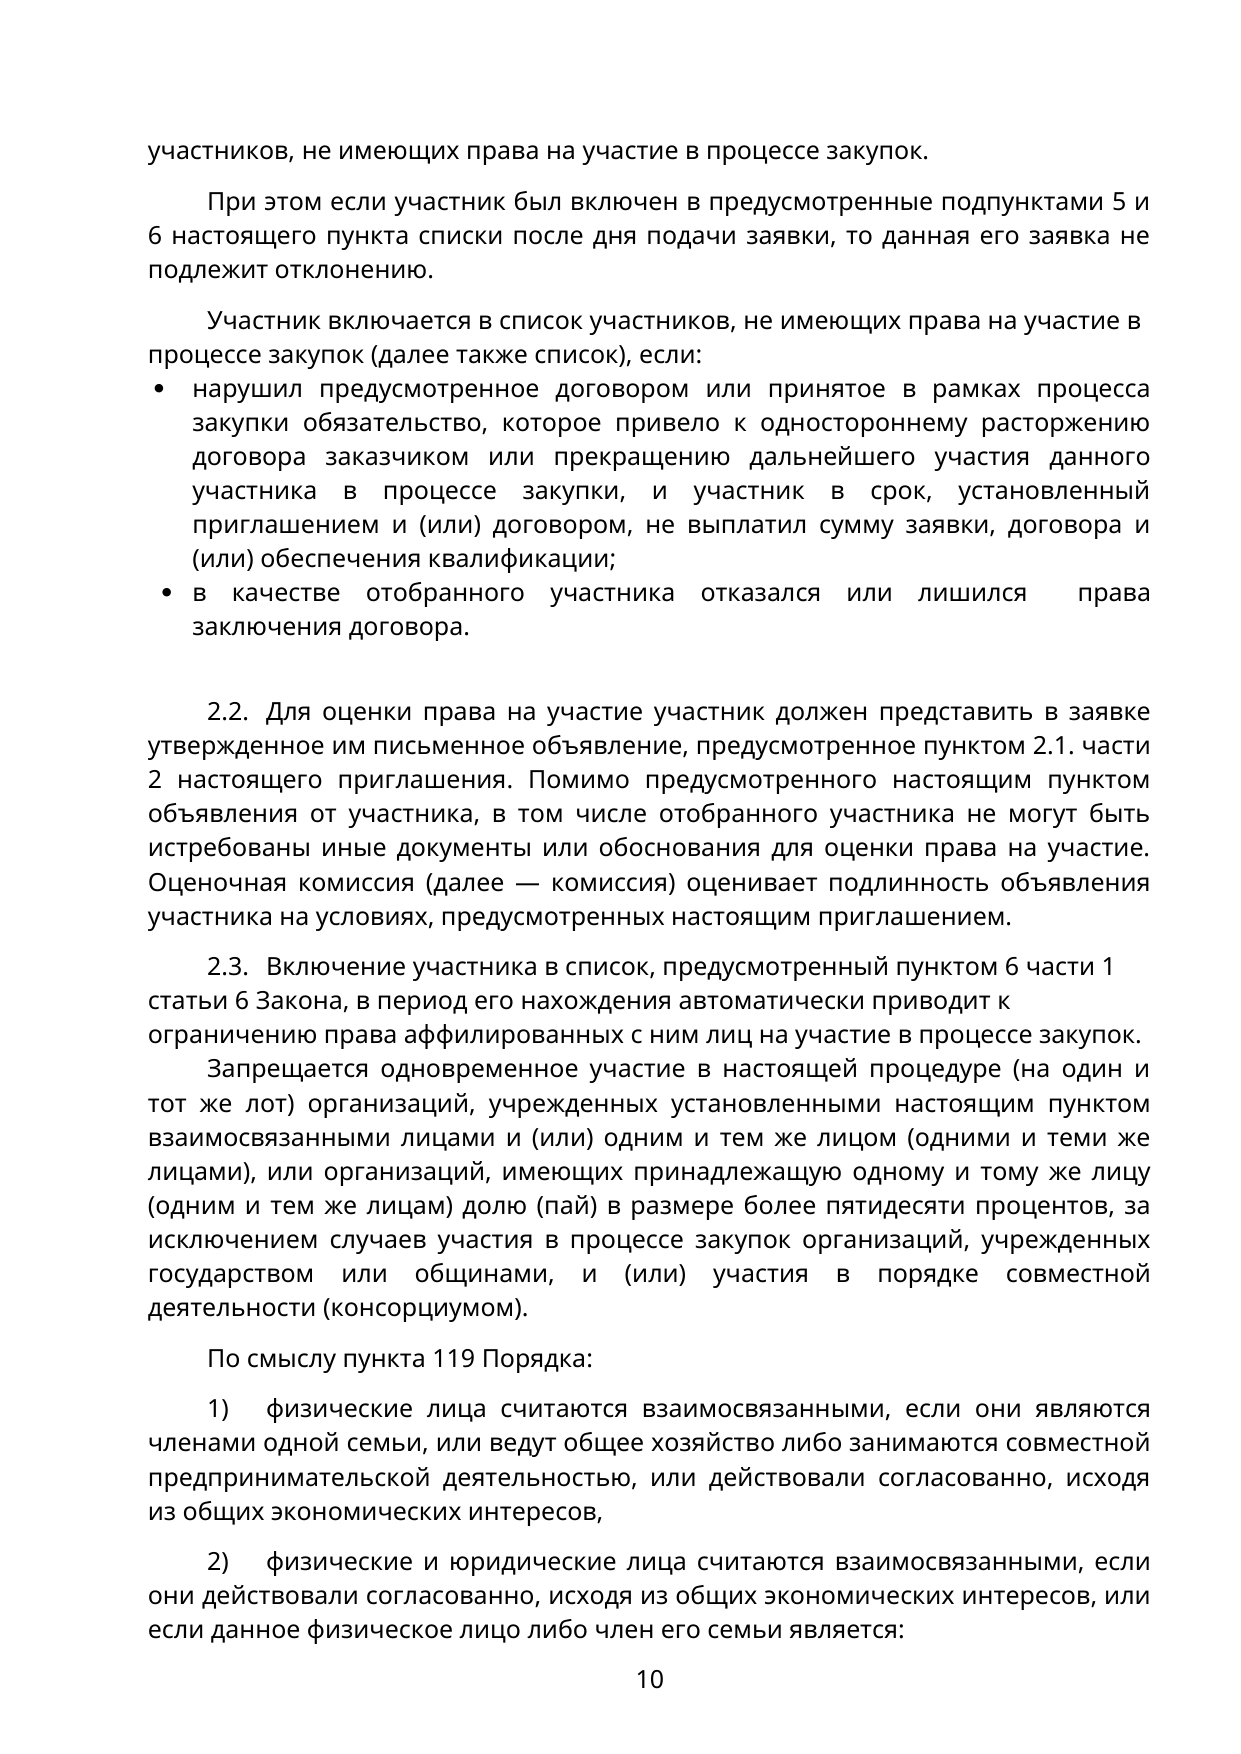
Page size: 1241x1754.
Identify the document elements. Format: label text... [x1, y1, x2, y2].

list нарушил предусмотренное договором или принятое в рамках процесса закупки обязательство, которое привело к одностороннему расторжению договора заказчиком или прекращению дальнейшего участия данного участника в процессе закупки, и участник в срок, установленный приглашением и (или) договором, не выплатил сумму заявки, договора и (или) обеспечения квалификации; [154, 371, 1152, 575]
text 1) физические лица считаются взаимосвязанными, если они являются членами одной семьи, или ведут общее хозяйство либо занимаются совместной предпринимательской деятельностью, или действовали согласованно, исходя из общих экономических интересов, [148, 1391, 1152, 1527]
text Запрещается одновременное участие в настоящей процедуре (на один и тот же лот) организаций, учрежденных установленными настоящим пунктом взаимосвязанными лицами и (или) одним и тем же лицом (одними и теми же лицами), или организаций, имеющих принадлежащую одному и тому же лицу (одним и тем же лицам) долю (пай) в размере более пятидесяти процентов, за исключением случаев участия в процессе закупок организаций, учрежденных государством или общинами, и (или) участия в порядке совместной деятельности (консорциумом). [148, 1051, 1152, 1324]
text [148, 133, 1152, 167]
text При этом если участник был включен в предусмотренные подпунктами 5 и 6 настоящего пункта списки после дня подачи заявки, то данная его заявка не подлежит отклонению. [148, 184, 1152, 286]
text По смыслу пункта 119 Порядка: [148, 1340, 1152, 1374]
list в качестве отобранного участника отказался или лишился права заключения договора. [162, 575, 1152, 643]
text Участник включается в список участников, не имеющих права на участие в процессе закупок (далее также список), если: [148, 302, 1152, 371]
text 2) физические и юридические лица считаются взаимосвязанными, если они действовали согласованно, исходя из общих экономических интересов, или если данное физическое лицо либо член его семьи является: [148, 1544, 1152, 1646]
text 2.2. Для оценки права на участие участник должен представить в заявке утвержденное им письменное объявление, предусмотренное пунктом 2.1. части 2 настоящего приглашения. Помимо предусмотренного настоящим пунктом объявления от участника, в том числе отобранного участника не могут быть истребованы иные документы или обоснования для оценки права на участие. Оценочная комиссия (далее — комиссия) оценивает подлинность объявления участника на условиях, предусмотренных настоящим приглашением. [148, 694, 1152, 932]
text 2.3. Включение участника в список, предусмотренный пунктом 6 части 1 статьи 6 Закона, в период его нахождения автоматически приводит к ограничению права аффилированных с ним лиц на участие в процессе закупок. [148, 949, 1152, 1051]
